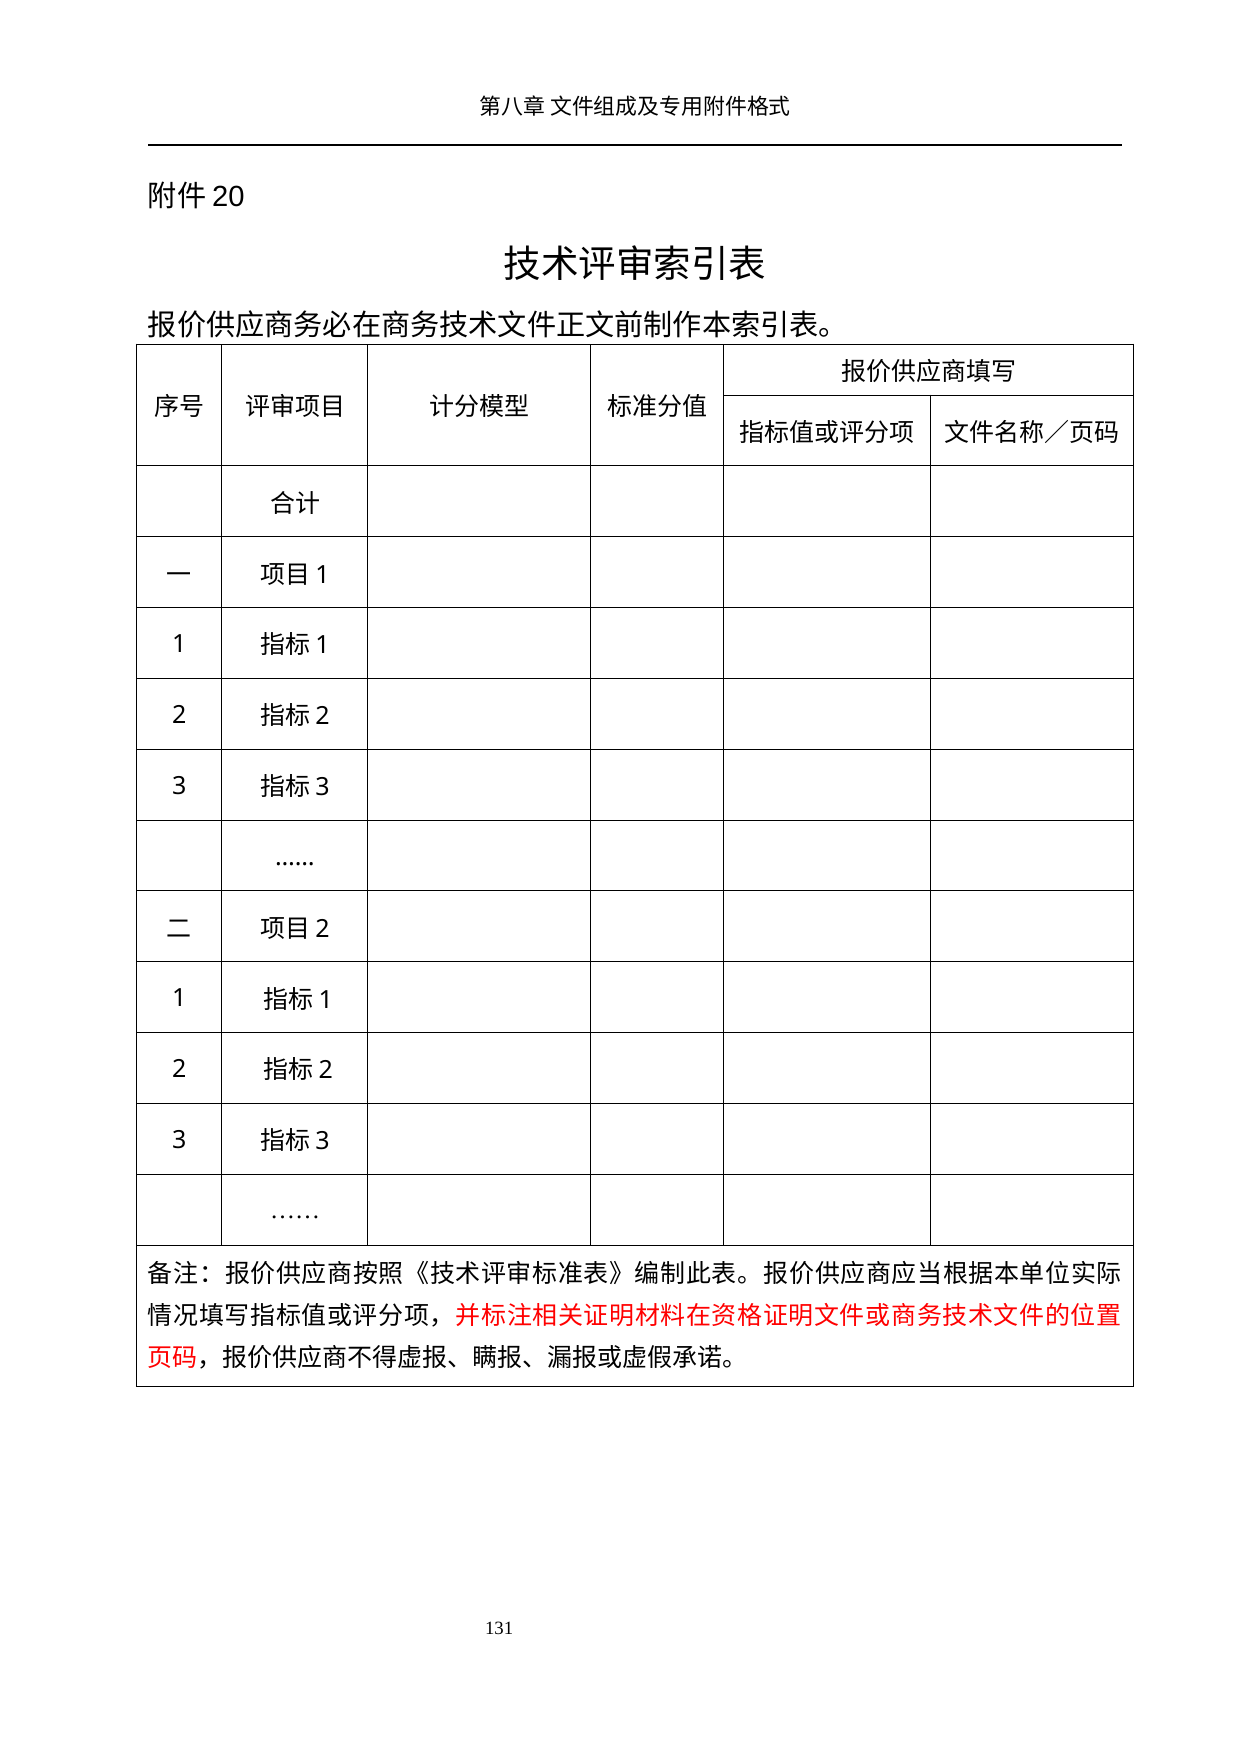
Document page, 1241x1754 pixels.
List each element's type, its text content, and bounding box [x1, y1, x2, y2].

table_cell 项目1 [222, 537, 367, 607]
table_cell [137, 466, 221, 536]
table_cell [724, 962, 930, 1032]
subtitle 附件20 [148, 160, 1122, 218]
table_cell [931, 1033, 1133, 1103]
table_cell 2 [137, 1033, 221, 1103]
table_cell [368, 466, 590, 536]
table_cell 指标3 [222, 1104, 367, 1174]
table_cell [591, 537, 723, 607]
table_cell …… [222, 821, 367, 890]
table_cell [931, 821, 1133, 890]
table_cell …… [222, 1175, 367, 1244]
table_header 计分模型 [368, 345, 590, 465]
table_cell [368, 537, 590, 607]
table_cell 3 [137, 750, 221, 819]
text 技术评审索引表 [148, 231, 1122, 289]
table_cell [724, 821, 930, 890]
table_cell 1 [137, 608, 221, 678]
table_cell [591, 466, 723, 536]
table_header 序号 [137, 345, 221, 465]
table_cell [591, 1104, 723, 1174]
table_cell [591, 821, 723, 890]
table_cell [724, 679, 930, 749]
table_cell 文件名称∕页码 [931, 396, 1133, 465]
table_cell [591, 750, 723, 819]
table_cell [724, 537, 930, 607]
table_cell [931, 750, 1133, 819]
table_cell [368, 679, 590, 749]
table_cell 指标值或评分项 [724, 396, 930, 465]
table_cell [931, 608, 1133, 678]
table_cell 2 [137, 679, 221, 749]
table_cell [368, 608, 590, 678]
table_cell [368, 1104, 590, 1174]
table_cell [724, 466, 930, 536]
table_cell [724, 1104, 930, 1174]
table_cell [931, 537, 1133, 607]
table_cell [368, 750, 590, 819]
table_cell [724, 608, 930, 678]
table_cell [724, 1033, 930, 1103]
table_cell 二 [137, 891, 221, 961]
table_cell [931, 1175, 1133, 1244]
table_cell [931, 962, 1133, 1032]
table_cell 指标1 [222, 608, 367, 678]
table_header 报价供应商填写 [724, 345, 1133, 394]
table_cell 合计 [222, 466, 367, 536]
table_cell [931, 679, 1133, 749]
table_cell [368, 1033, 590, 1103]
table_cell 指标3 [222, 750, 367, 819]
table_cell 备注：报价供应商按照《技术评审标准表》编制此表。报价供应商应当根据本单位实际情况填写指标值或评分项，并标注相关证明材料在资格证明文件或商务技术文件的位置页码，报价供应商不得虚报、瞒报、漏报或虚假承诺。 [137, 1246, 1133, 1386]
table_cell [591, 679, 723, 749]
table_cell 1 [137, 962, 221, 1032]
table_cell [368, 1175, 590, 1244]
table_cell [591, 1033, 723, 1103]
table_cell 3 [137, 1104, 221, 1174]
table_header 评审项目 [222, 345, 367, 465]
table_cell 项目2 [222, 891, 367, 961]
table_cell 指标1 [222, 962, 367, 1032]
table_cell [724, 891, 930, 961]
table_cell 指标2 [222, 679, 367, 749]
table_cell [368, 962, 590, 1032]
table_cell [931, 1104, 1133, 1174]
table_cell 一 [137, 537, 221, 607]
table_cell [931, 466, 1133, 536]
table_cell [724, 1175, 930, 1244]
table_cell [591, 608, 723, 678]
table_cell [724, 750, 930, 819]
text 报价供应商务必在商务技术文件正文前制作本索引表。 [148, 302, 1122, 343]
table_cell [931, 891, 1133, 961]
table_cell [591, 962, 723, 1032]
table_cell [368, 821, 590, 890]
table_header 标准分值 [591, 345, 723, 465]
table_cell [591, 891, 723, 961]
table_cell [591, 1175, 723, 1244]
table_cell [368, 891, 590, 961]
table_cell [137, 821, 221, 890]
table_cell [137, 1175, 221, 1244]
table_cell 指标2 [222, 1033, 367, 1103]
